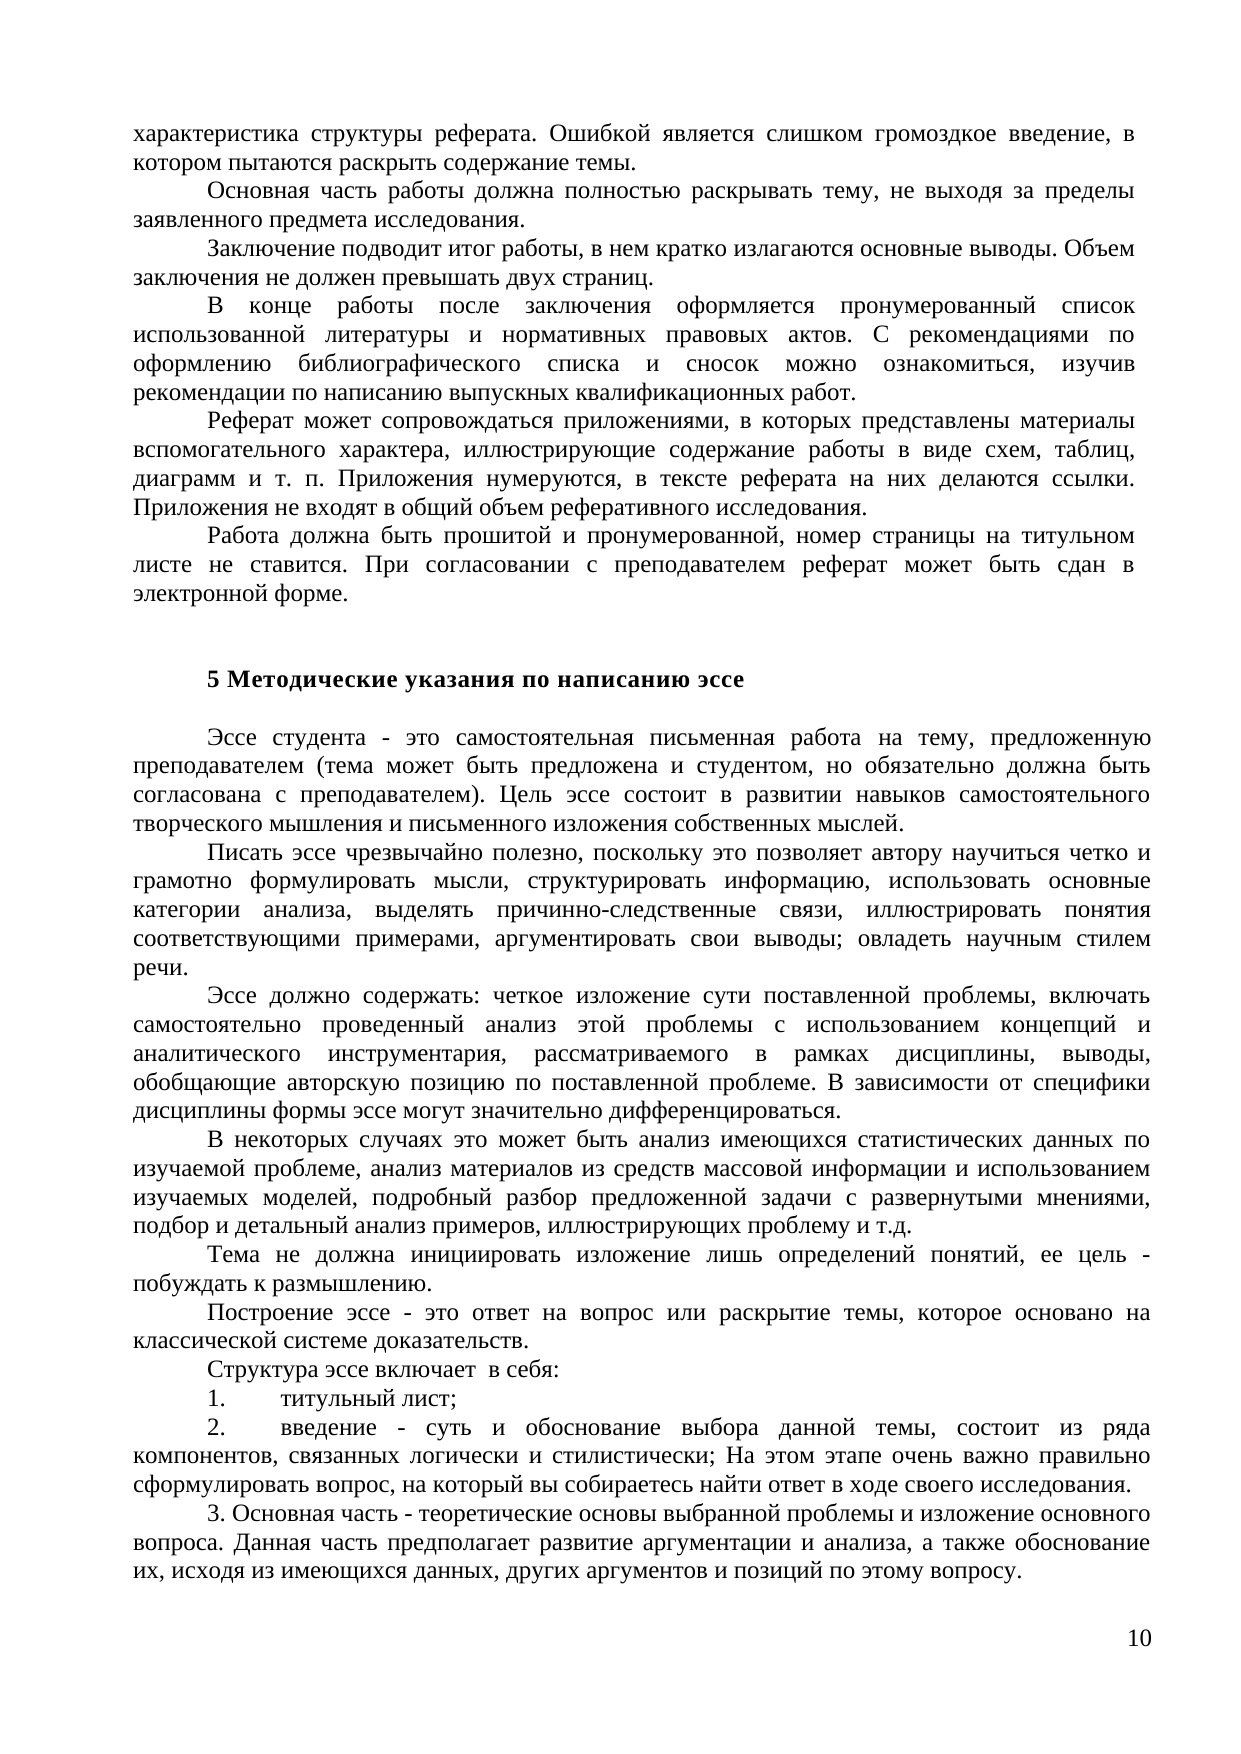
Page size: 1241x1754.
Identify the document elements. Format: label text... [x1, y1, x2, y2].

text В некоторых случаях это может быть анализ имеющихся статистических данных по изучаемой проблеме, анализ материалов из средств массовой информации и использованием изучаемых моделей, подробный разбор предложенной задачи с развернутыми мнениями, подбор и детальный анализ примеров, иллюстрирующих проблему и т.д. [133, 1124, 1152, 1239]
text Писать эссе чрезвычайно полезно, поскольку это позволяет автору научиться четко и грамотно формулировать мысли, структурировать информацию, использовать основные категории анализа, выделять причинно-следственные связи, иллюстрировать понятия соответствующими примерами, аргументировать свои выводы; овладеть научным стилем речи. [133, 837, 1152, 981]
text В конце работы после заключения оформляется пронумерованный список использованной литературы и нормативных правовых актов. С рекомендациями по оформлению библиографического списка и сносок можно ознакомиться, изучив рекомендации по написанию выпускных квалификационных работ. [133, 291, 1136, 406]
list титульный лист; [133, 1383, 1152, 1412]
text Структура эссе включает в себя: [133, 1354, 1152, 1383]
text Эссе студента - это самостоятельная письменная работа на тему, предложенную преподавателем (тема может быть предложена и студентом, но обязательно должна быть согласована с преподавателем). Цель эссе состоит в развитии навыков самостоятельного творческого мышления и письменного изложения собственных мыслей. [133, 722, 1152, 837]
text Эссе должно содержать: четкое изложение сути поставленной проблемы, включать самостоятельно проведенный анализ этой проблемы с использованием концепций и аналитического инструментария, рассматриваемого в рамках дисциплины, выводы, обобщающие авторскую позицию по поставленной проблеме. В зависимости от специфики дисциплины формы эссе могут значительно дифференцироваться. [133, 981, 1152, 1124]
list введение - суть и обоснование выбора данной темы, состоит из ряда компонентов, связанных логически и стилистически; На этом этапе очень важно правильно сформулировать вопрос, на который вы собираетесь найти ответ в ходе своего исследования. [133, 1412, 1152, 1498]
text Основная часть работы должна полностью раскрывать тему, не выходя за пределы заявленного предмета исследования. [133, 176, 1136, 233]
text Построение эссе - это ответ на вопрос или раскрытие темы, которое основано на классической системе доказательств. [133, 1297, 1152, 1354]
text 3. Основная часть - теоретические основы выбранной проблемы и изложение основного вопроса. Данная часть предполагает развитие аргументации и анализа, а также обоснование их, исходя из имеющихся данных, других аргументов и позиций по этому вопросу. [133, 1498, 1152, 1584]
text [133, 118, 1136, 176]
text Заключение подводит итог работы, в нем кратко излагаются основные выводы. Объем заключения не должен превышать двух страниц. [133, 233, 1136, 291]
text Тема не должна инициировать изложение лишь определений понятий, ее цель - побуждать к размышлению. [133, 1239, 1152, 1297]
text Работа должна быть прошитой и пронумерованной, номер страницы на титульном листе не ставится. При согласовании с преподавателем реферат может быть сдан в электронной форме. [133, 521, 1136, 607]
text Реферат может сопровождаться приложениями, в которых представлены материалы вспомогательного характера, иллюстрирующие содержание работы в виде схем, таблиц, диаграмм и т. п. Приложения нумеруются, в тексте реферата на них делаются ссылки. Приложения не входят в общий объем реферативного исследования. [133, 406, 1136, 521]
text 5 Методические указания по написанию эссе [133, 664, 1152, 693]
